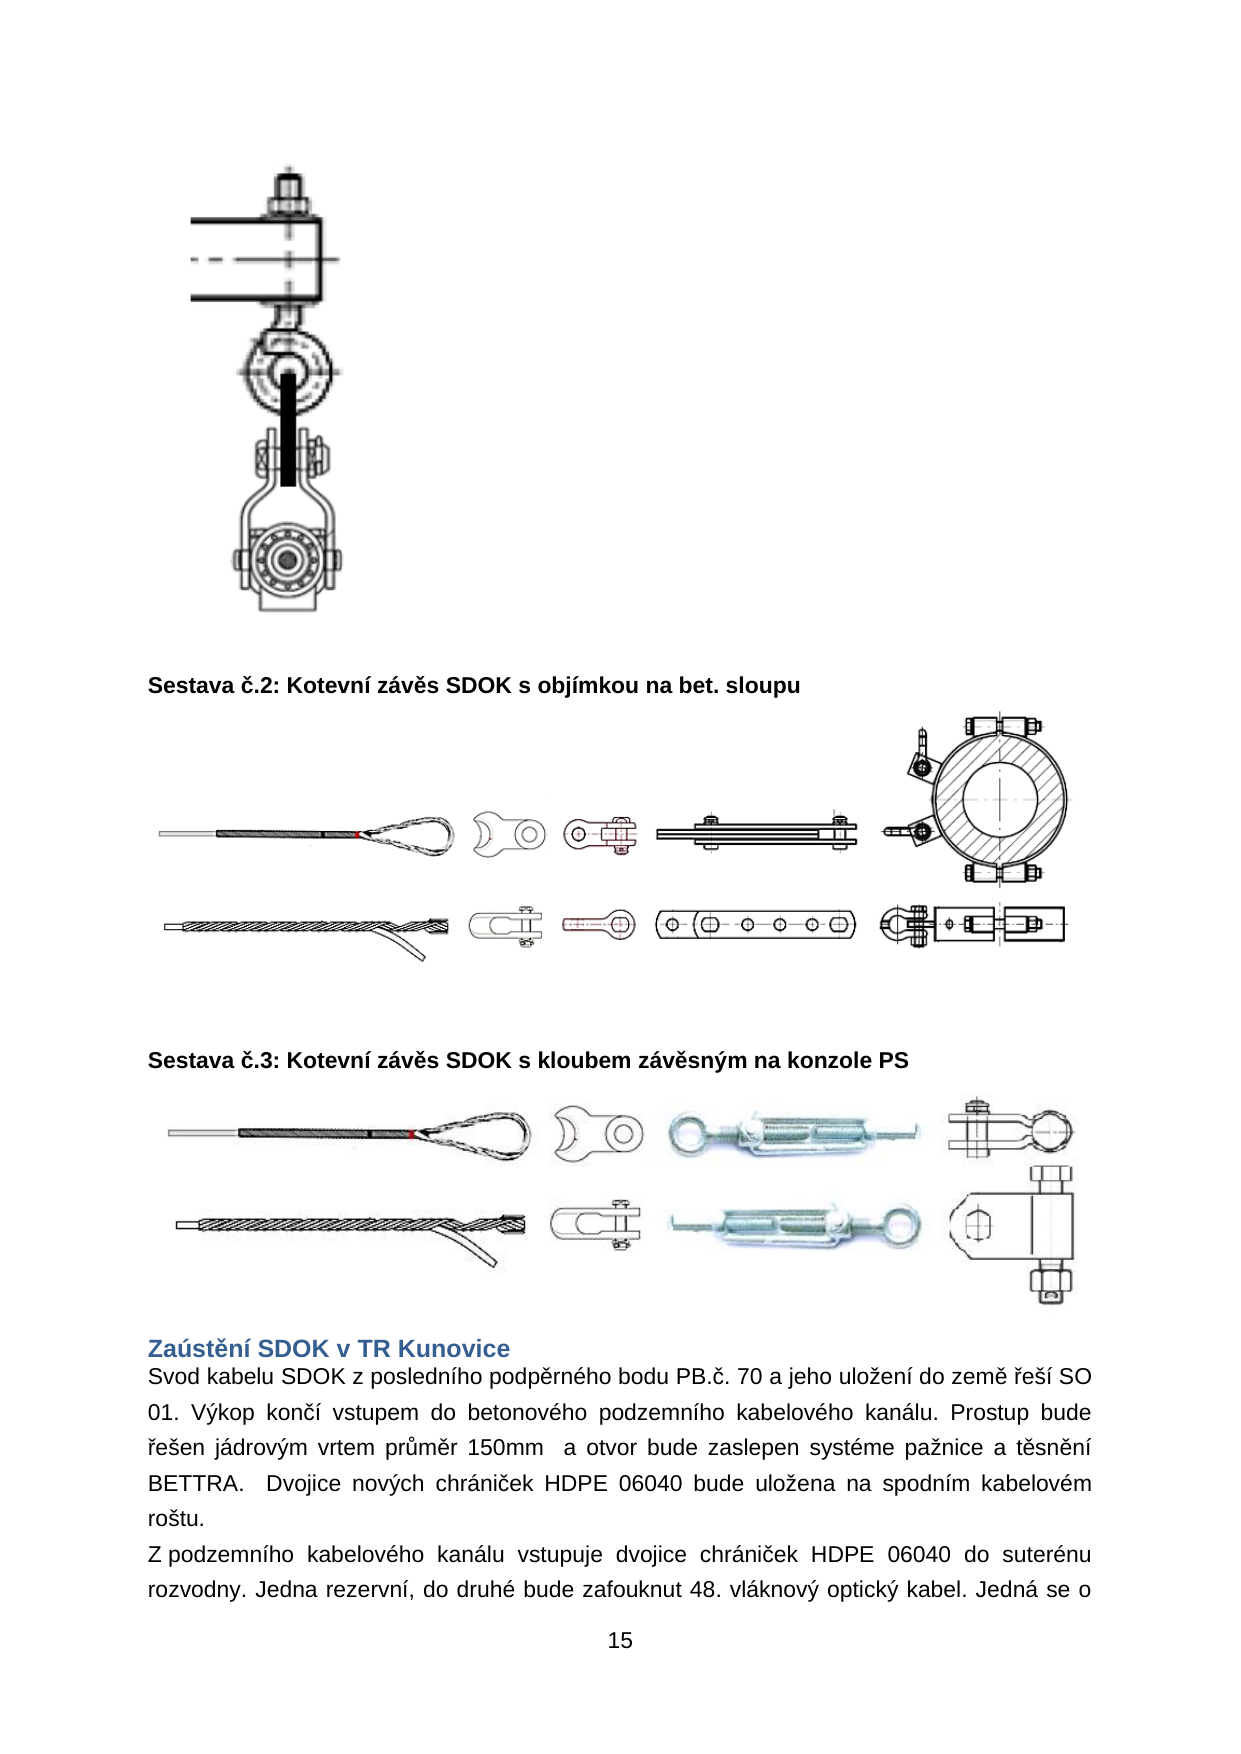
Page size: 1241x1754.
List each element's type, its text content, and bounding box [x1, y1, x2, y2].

text Sestava č.3: Kotevní závěs SDOK s kloubem závěsným na konzole PS [148, 1047, 1093, 1073]
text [148, 1541, 1093, 1602]
text Sestava č.2: Kotevní závěs SDOK s objímkou na bet. sloupu [148, 672, 1093, 698]
text Svod kabelu SDOK z posledního podpěrného bodu PB.č. 70 a jeho uložení do země řeší SO 01. Výkop končí vstupem do betonového podzemního kabelového kanálu. Prostup bude řešen jádrovým vrtem průměr 150mm a otvor bude zaslepen systéme pažnice a těsnění BETTRA. Dvojice nových chrániček HDPE 06040 bude uložena na spodním kabelovém roštu. [148, 1363, 1093, 1531]
text Zaústění SDOK v TR Kunovice [148, 1334, 1093, 1363]
picture [147, 147, 353, 628]
